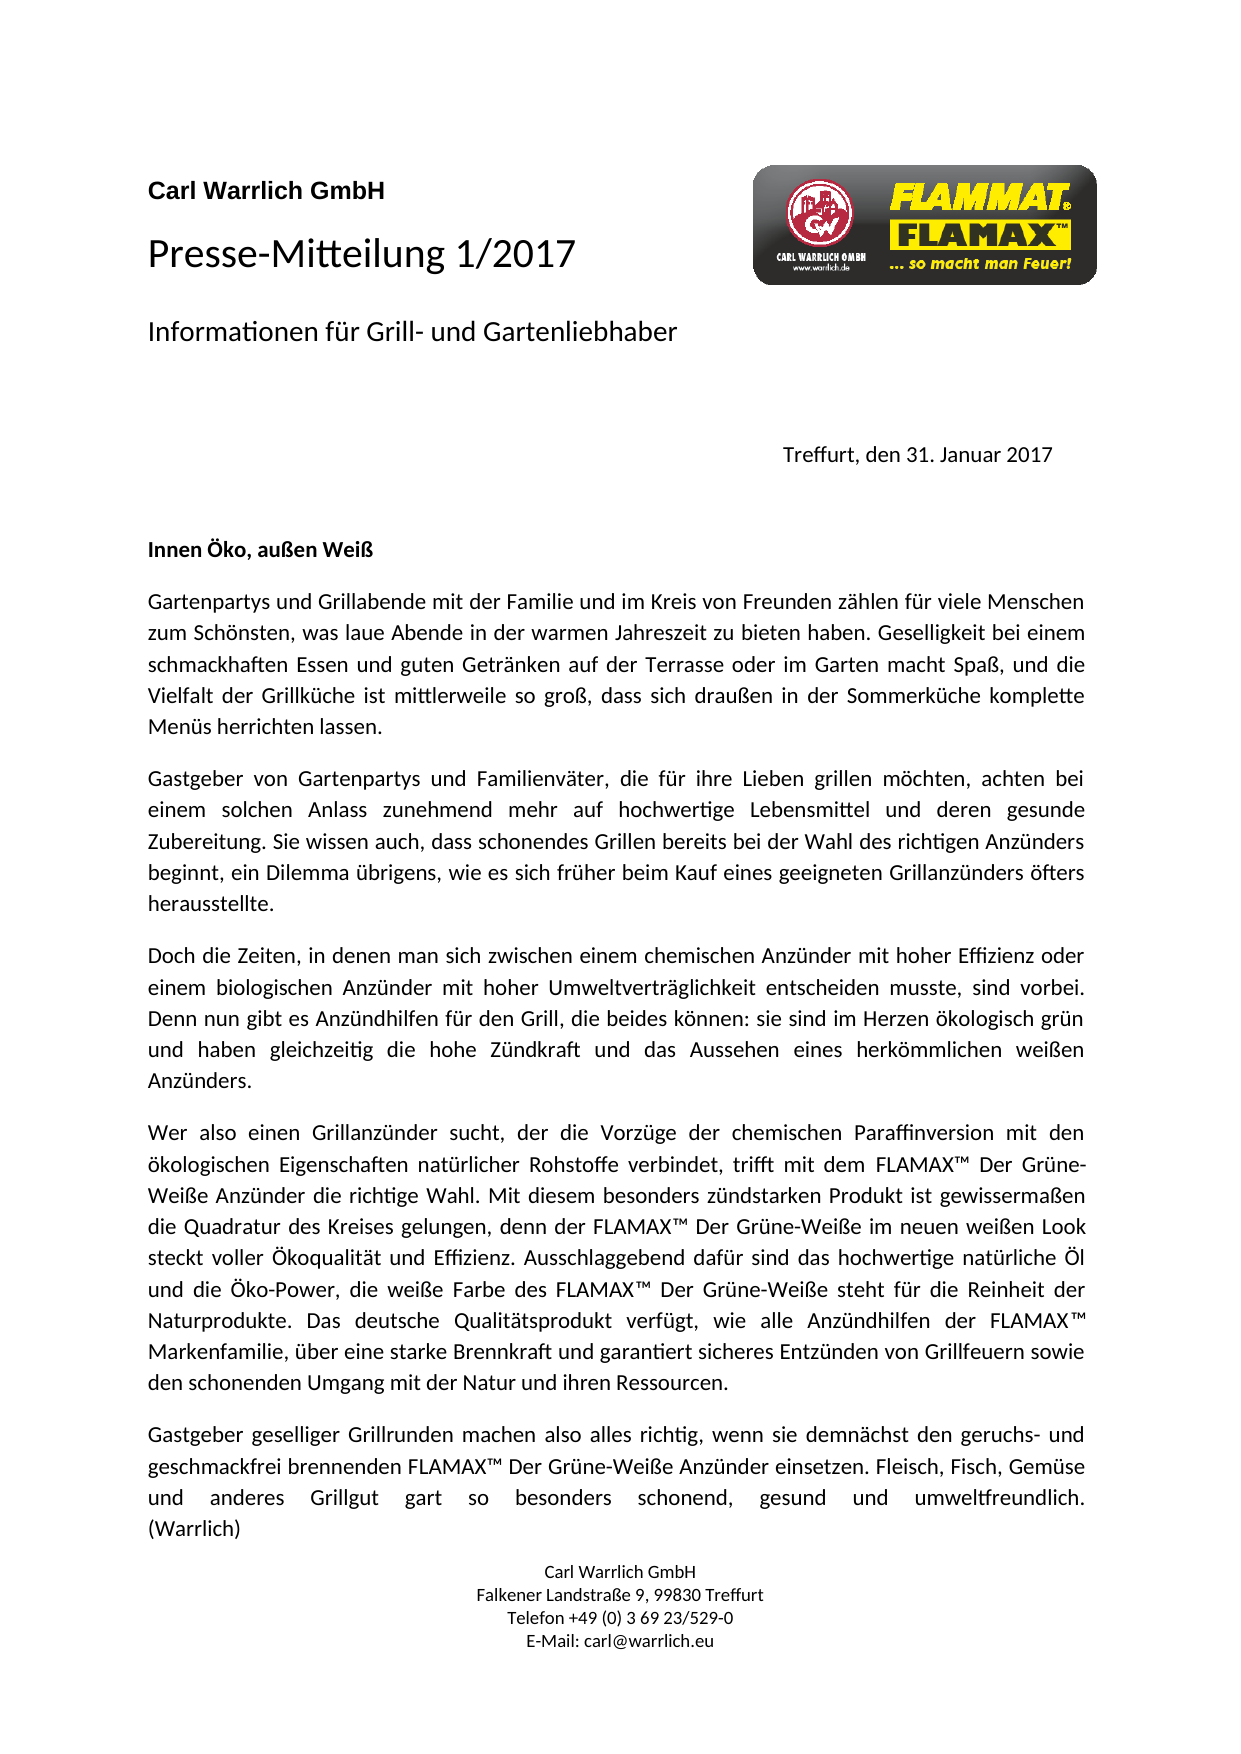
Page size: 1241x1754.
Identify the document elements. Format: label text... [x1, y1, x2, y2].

text Presse-Mitteilung 1/2017 [148, 227, 753, 277]
text Carl Warrlich GmbH [148, 176, 753, 205]
text Gastgeber von Gartenpartys und Familienväter, die für ihre Lieben grillen möchten, achten bei einem solchen Anlass zunehmend mehr auf hochwertige Lebensmittel und deren gesunde Zubereitung. Sie wissen auch, dass schonendes Grillen bereits bei der Wahl des richtigen Anzünders beginnt, ein Dilemma übrigens, wie es sich früher beim Kauf eines geeigneten Grillanzünders öfters herausstellte. [148, 761, 1087, 917]
text Informationen für Grill- und Gartenliebhaber [148, 313, 1093, 349]
text Innen Öko, außen Weiß [148, 532, 1087, 563]
text Treffurt, den 31. Januar 2017 [148, 440, 1093, 468]
text Doch die Zeiten, in denen man sich zwischen einem chemischen Anzünder mit hoher Effizienz oder einem biologischen Anzünder mit hoher Umweltverträglichkeit entscheiden musste, sind vorbei. Denn nun gibt es Anzündhilfen für den Grill, die beides können: sie sind im Herzen ökologisch grün und haben gleichzeitig die hohe Zündkraft und das Aussehen eines herkömmlichen weißen Anzünders. [148, 938, 1087, 1094]
text Gastgeber geselliger Grillrunden machen also alles richtig, wenn sie demnächst den geruchs- und geschmackfrei brennenden FLAMAX™ Der Grüne-Weiße Anzünder einsetzen. Fleisch, Fisch, Gemüse und anderes Grillgut gart so besonders schonend, gesund und umweltfreundlich. (Warrlich) [148, 1417, 1087, 1542]
text Wer also einen Grillanzünder sucht, der die Vorzüge der chemischen Paraffinversion mit den ökologischen Eigenschaften natürlicher Rohstoffe verbindet, trifft mit dem FLAMAX™ Der Grüne-Weiße Anzünder die richtige Wahl. Mit diesem besonders zündstarken Produkt ist gewissermaßen die Quadratur des Kreises gelungen, denn der FLAMAX™ Der Grüne-Weiße im neuen weißen Look steckt voller Ökoqualität und Effizienz. Ausschlaggebend dafür sind das hochwertige natürliche Öl und die Öko-Power, die weiße Farbe des FLAMAX™ Der Grüne-Weiße steht für die Reinheit der Naturprodukte. Das deutsche Qualitätsprodukt verfügt, wie alle Anzündhilfen der FLAMAX™ Markenfamilie, über eine starke Brennkraft und garantiert sicheres Entzünden von Grillfeuern sowie den schonenden Umgang mit der Natur und ihren Ressourcen. [148, 1115, 1087, 1397]
text Gartenpartys und Grillabende mit der Familie und im Kreis von Freunden zählen für viele Menschen zum Schönsten, was laue Abende in der warmen Jahreszeit zu bieten haben. Geselligkeit bei einem schmackhaften Essen und guten Getränken auf der Terrasse oder im Garten macht Spaß, und die Vielfalt der Grillküche ist mittlerweile so groß, dass sich draußen in der Sommerküche komplette Menüs herrichten lassen. [148, 584, 1087, 740]
